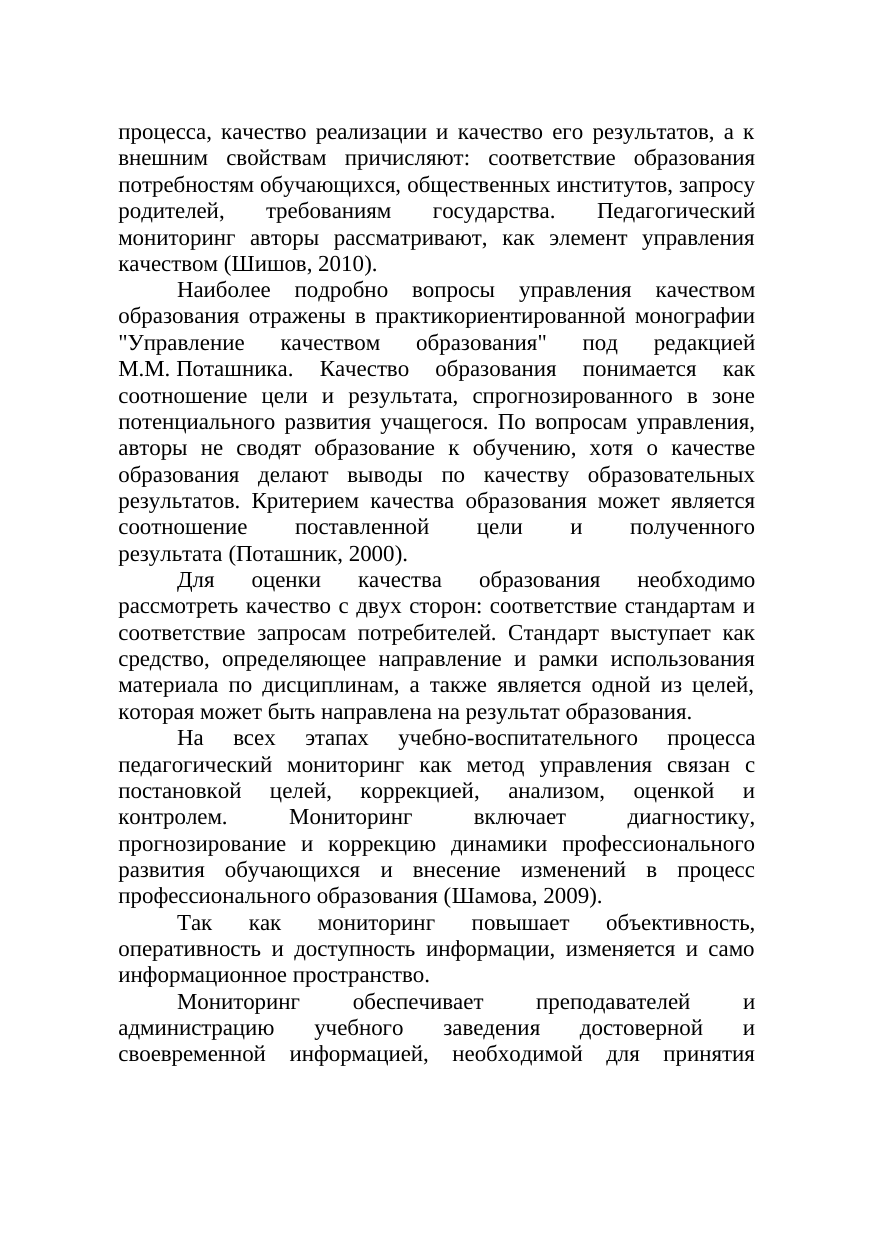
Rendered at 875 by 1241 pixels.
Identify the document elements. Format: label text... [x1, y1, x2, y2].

text Так как мониторинг повышает объективность, оперативность и доступность информации, изменяется и само информационное пространство. [118, 909, 756, 988]
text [118, 118, 756, 276]
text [118, 988, 756, 1067]
text Наиболее подробно вопросы управления качеством образования отражены в практикориентированной монографии "Управление качеством образования" под редакцией М.М. Поташника. Качество образования понимается как соотношение цели и результата, спрогнозированного в зоне потенциального развития учащегося. По вопросам управления, авторы не сводят образование к обучению, хотя о качестве образования делают выводы по качеству образовательных результатов. Критерием качества образования может является соотношение поставленной цели и полученного результата (Поташник, 2000). [118, 276, 756, 566]
text На всех этапах учебно-воспитательного процесса педагогический мониторинг как метод управления связан с постановкой целей, коррекцией, анализом, оценкой и контролем. Мониторинг включает диагностику, прогнозирование и коррекцию динамики профессионального развития обучающихся и внесение изменений в процесс профессионального образования (Шамова, 2009). [118, 724, 756, 909]
text Для оценки качества образования необходимо рассмотреть качество с двух сторон: соответствие стандартам и соответствие запросам потребителей. Стандарт выступает как средство, определяющее направление и рамки использования материала по дисциплинам, а также является одной из целей, которая может быть направлена на результат образования. [118, 566, 756, 724]
